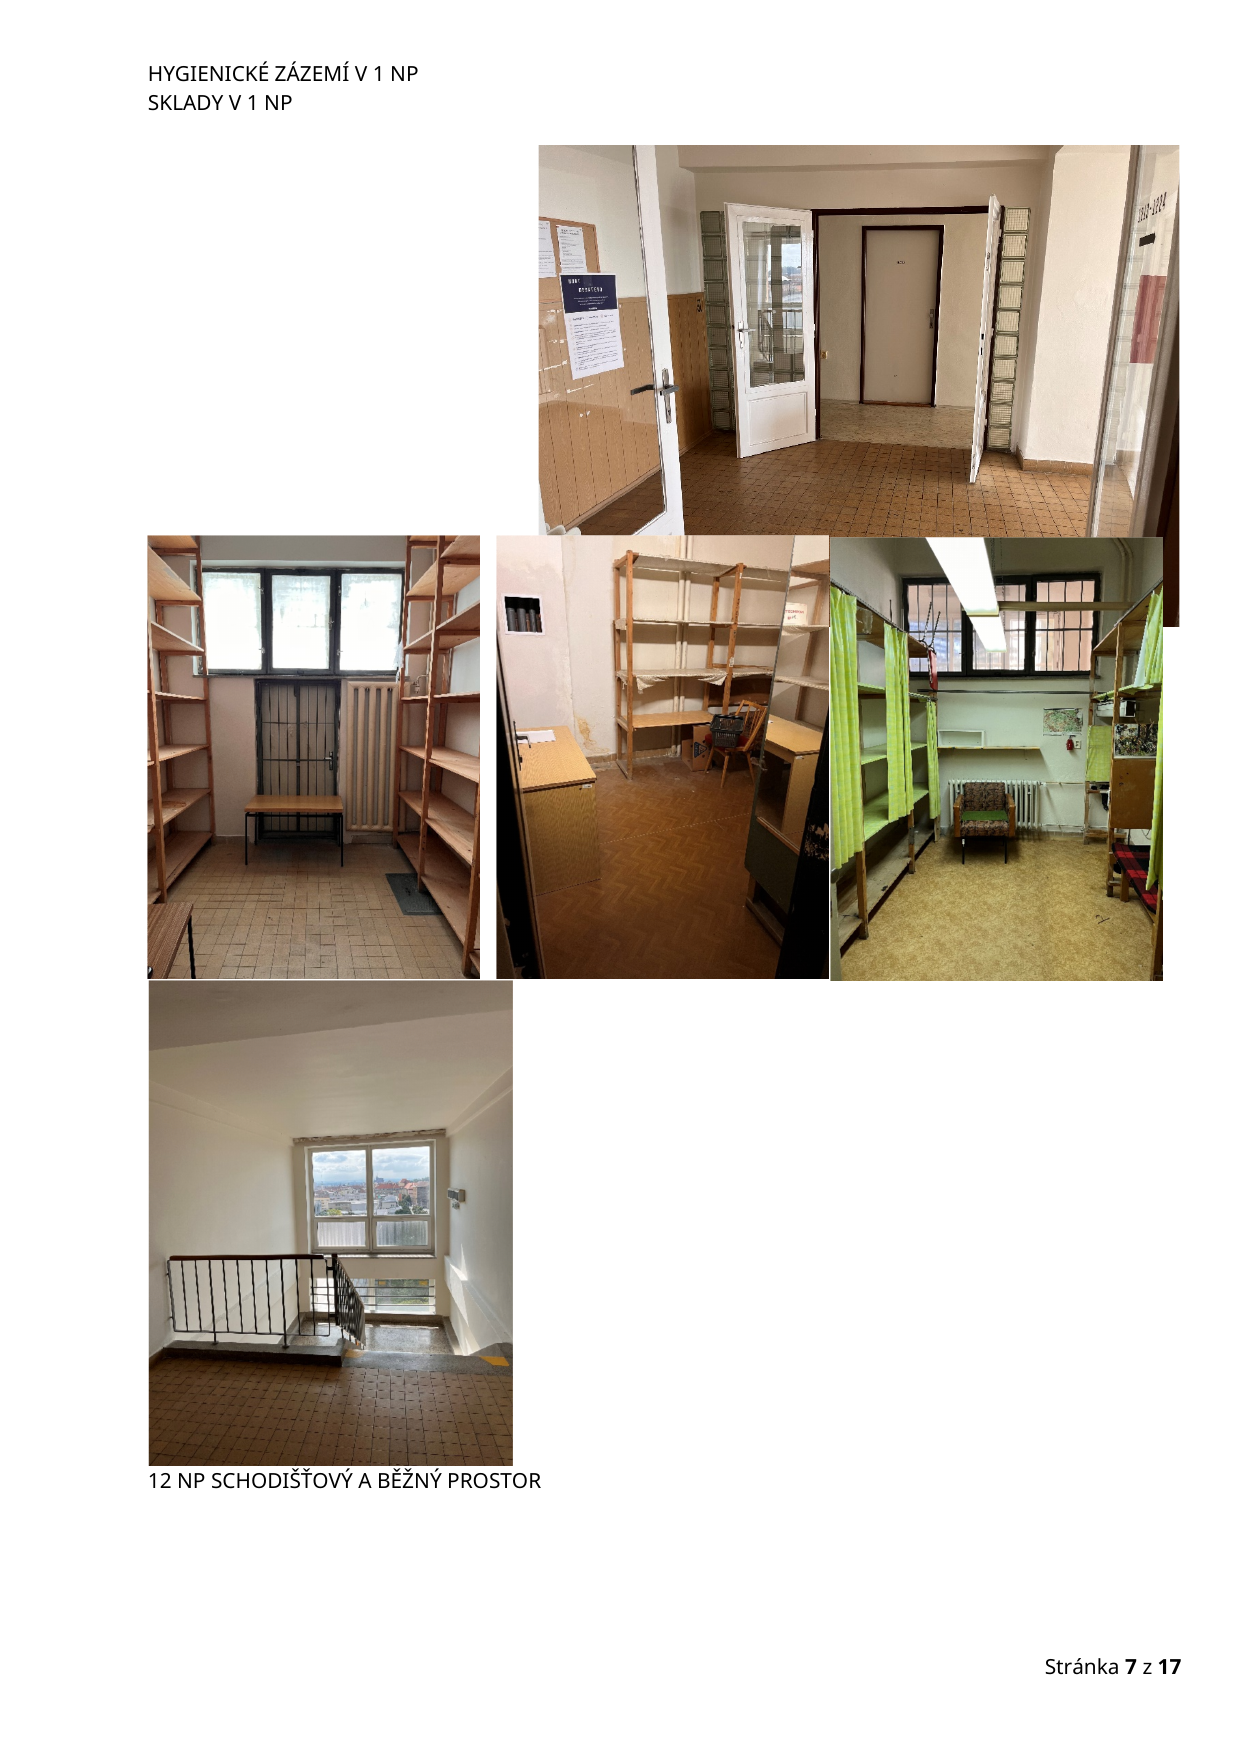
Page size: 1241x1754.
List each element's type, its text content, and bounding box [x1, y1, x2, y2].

text SKLADY V 1 NP [148, 88, 1181, 116]
text HYGIENICKÉ ZÁZEMÍ V 1 NP [148, 59, 1181, 88]
text 12 NP SCHODIŠŤOVÝ A BĚŽNÝ PROSTOR [148, 1466, 1181, 1494]
picture [149, 981, 512, 1466]
picture [148, 536, 480, 979]
picture [497, 145, 1180, 981]
